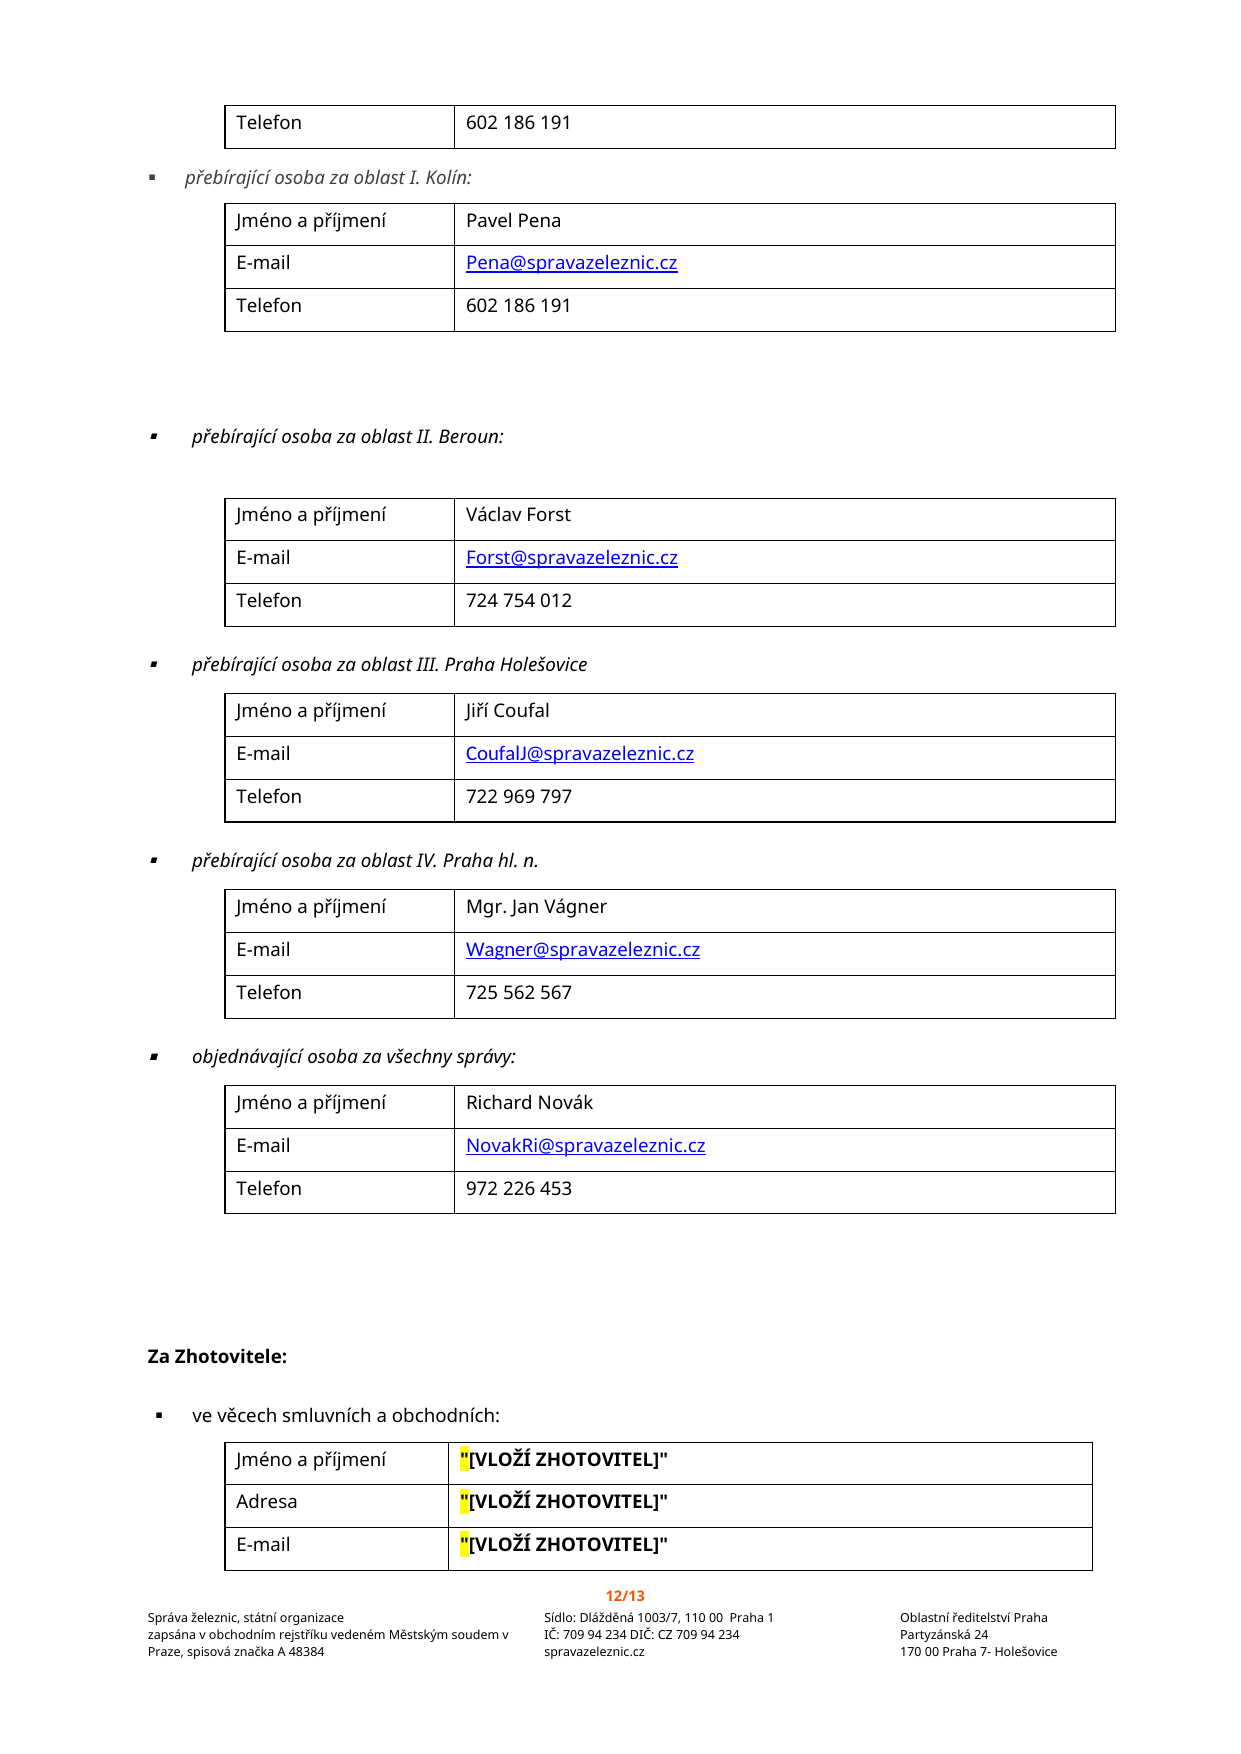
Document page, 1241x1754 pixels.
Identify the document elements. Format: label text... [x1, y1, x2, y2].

list přebírající osoba za oblast IV. Praha hl. n. [148, 847, 1093, 873]
table_cell Wagner@spravazeleznic.cz [455, 933, 1115, 975]
table_cell E-mail [226, 1129, 454, 1171]
table_header [449, 1443, 1092, 1484]
table_cell 602 186 191 [455, 106, 1115, 147]
table_cell E-mail [226, 1528, 448, 1570]
table_header Jméno a příjmení [226, 1086, 454, 1128]
table_header Pavel Pena [455, 204, 1115, 245]
table_cell E-mail [226, 541, 454, 583]
table_header Jméno a příjmení [226, 890, 454, 932]
table_cell 724 754 012 [455, 584, 1115, 626]
table_header Richard Novák [455, 1086, 1115, 1128]
table_cell [449, 1528, 1092, 1570]
table_cell Telefon [226, 584, 454, 626]
table_cell Telefon [226, 106, 454, 147]
table_cell NovakRi@spravazeleznic.cz [455, 1129, 1115, 1171]
table_cell 602 186 191 [455, 289, 1115, 331]
table_cell Telefon [226, 289, 454, 331]
text Za Zhotovitele: [148, 1344, 1093, 1369]
table_cell E-mail [226, 737, 454, 779]
table_cell Adresa [226, 1485, 448, 1527]
table_header Jméno a příjmení [226, 1443, 448, 1484]
table_header Mgr. Jan Vágner [455, 890, 1115, 932]
table_cell [449, 1485, 1092, 1527]
subtitle přebírající osoba za oblast I. Kolín: [148, 161, 1093, 190]
table_cell CoufalJ@spravazeleznic.cz [455, 737, 1115, 779]
table_header Václav Forst [455, 499, 1115, 540]
table_cell Telefon [226, 780, 454, 821]
table_cell Telefon [226, 1172, 454, 1213]
table_header Jméno a příjmení [226, 499, 454, 540]
list přebírající osoba za oblast III. Praha Holešovice [148, 652, 1093, 677]
table_cell 972 226 453 [455, 1172, 1115, 1213]
table_cell E-mail [226, 246, 454, 288]
table_cell Telefon [226, 976, 454, 1017]
table_cell Forst@spravazeleznic.cz [455, 541, 1115, 583]
table_header Jiří Coufal [455, 694, 1115, 736]
list ve věcech smluvních a obchodních: [154, 1398, 1093, 1429]
table_cell E-mail [226, 933, 454, 975]
list objednávající osoba za všechny správy: [148, 1043, 1093, 1069]
table_cell 722 969 797 [455, 780, 1115, 821]
table_header Jméno a příjmení [226, 694, 454, 736]
table_cell 725 562 567 [455, 976, 1115, 1017]
table_cell Pena@spravazeleznic.cz [455, 246, 1115, 288]
table_header Jméno a příjmení [226, 204, 454, 245]
list přebírající osoba za oblast II. Beroun: [148, 423, 1093, 449]
